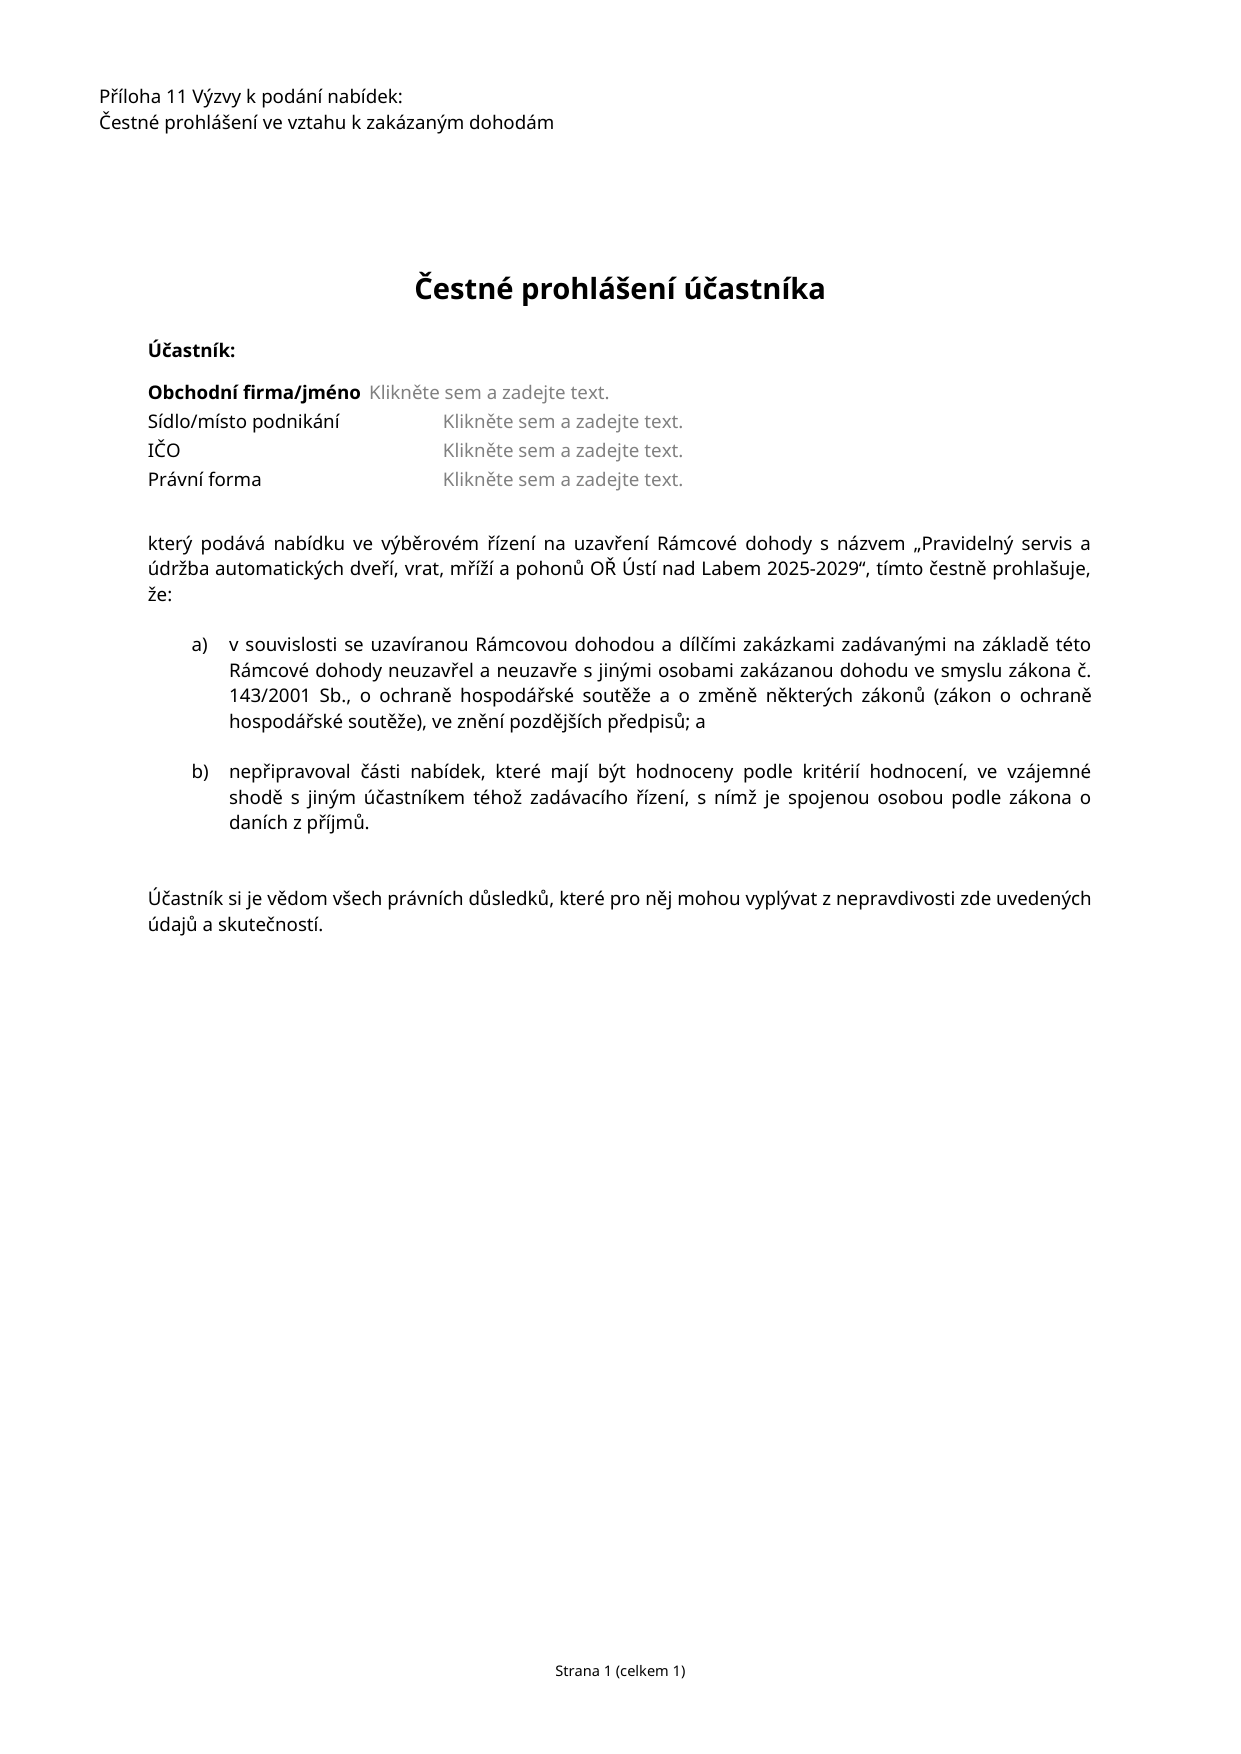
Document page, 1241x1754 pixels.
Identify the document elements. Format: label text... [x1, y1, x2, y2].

text Obchodní firma/jméno [148, 376, 1093, 405]
text Sídlo/místo podnikání [148, 405, 1093, 434]
text který podává nabídku ve výběrovém řízení na uzavření Rámcové dohody s názvem „Pravidelný servis a údržba automatických dveří, vrat, mříží a pohonů OŘ Ústí nad Labem 2025-2029“, tímto čestně prohlašuje, že: [148, 530, 1093, 607]
list v souvislosti se uzavíranou Rámcovou dohodou a dílčími zakázkami zadávanými na základě této Rámcové dohody neuzavřel a neuzavře s jinými osobami zakázanou dohodu ve smyslu zákona č. 143/2001 Sb., o ochraně hospodářské soutěže a o změně některých zákonů (zákon o ochraně hospodářské soutěže), ve znění pozdějších předpisů; a [191, 632, 1093, 734]
list nepřipravoval části nabídek, které mají být hodnoceny podle kritérií hodnocení, ve vzájemné shodě s jiným účastníkem téhož zadávacího řízení, s nímž je spojenou osobou podle zákona o daních z příjmů. [191, 759, 1093, 835]
text Účastník: [148, 333, 1093, 364]
text Účastník si je vědom všech právních důsledků, které pro něj mohou vyplývat z nepravdivosti zde uvedených údajů a skutečností. [148, 886, 1093, 937]
text IČO [148, 434, 1093, 463]
title Čestné prohlášení účastníka [148, 268, 1093, 308]
text Právní forma [148, 463, 1093, 492]
